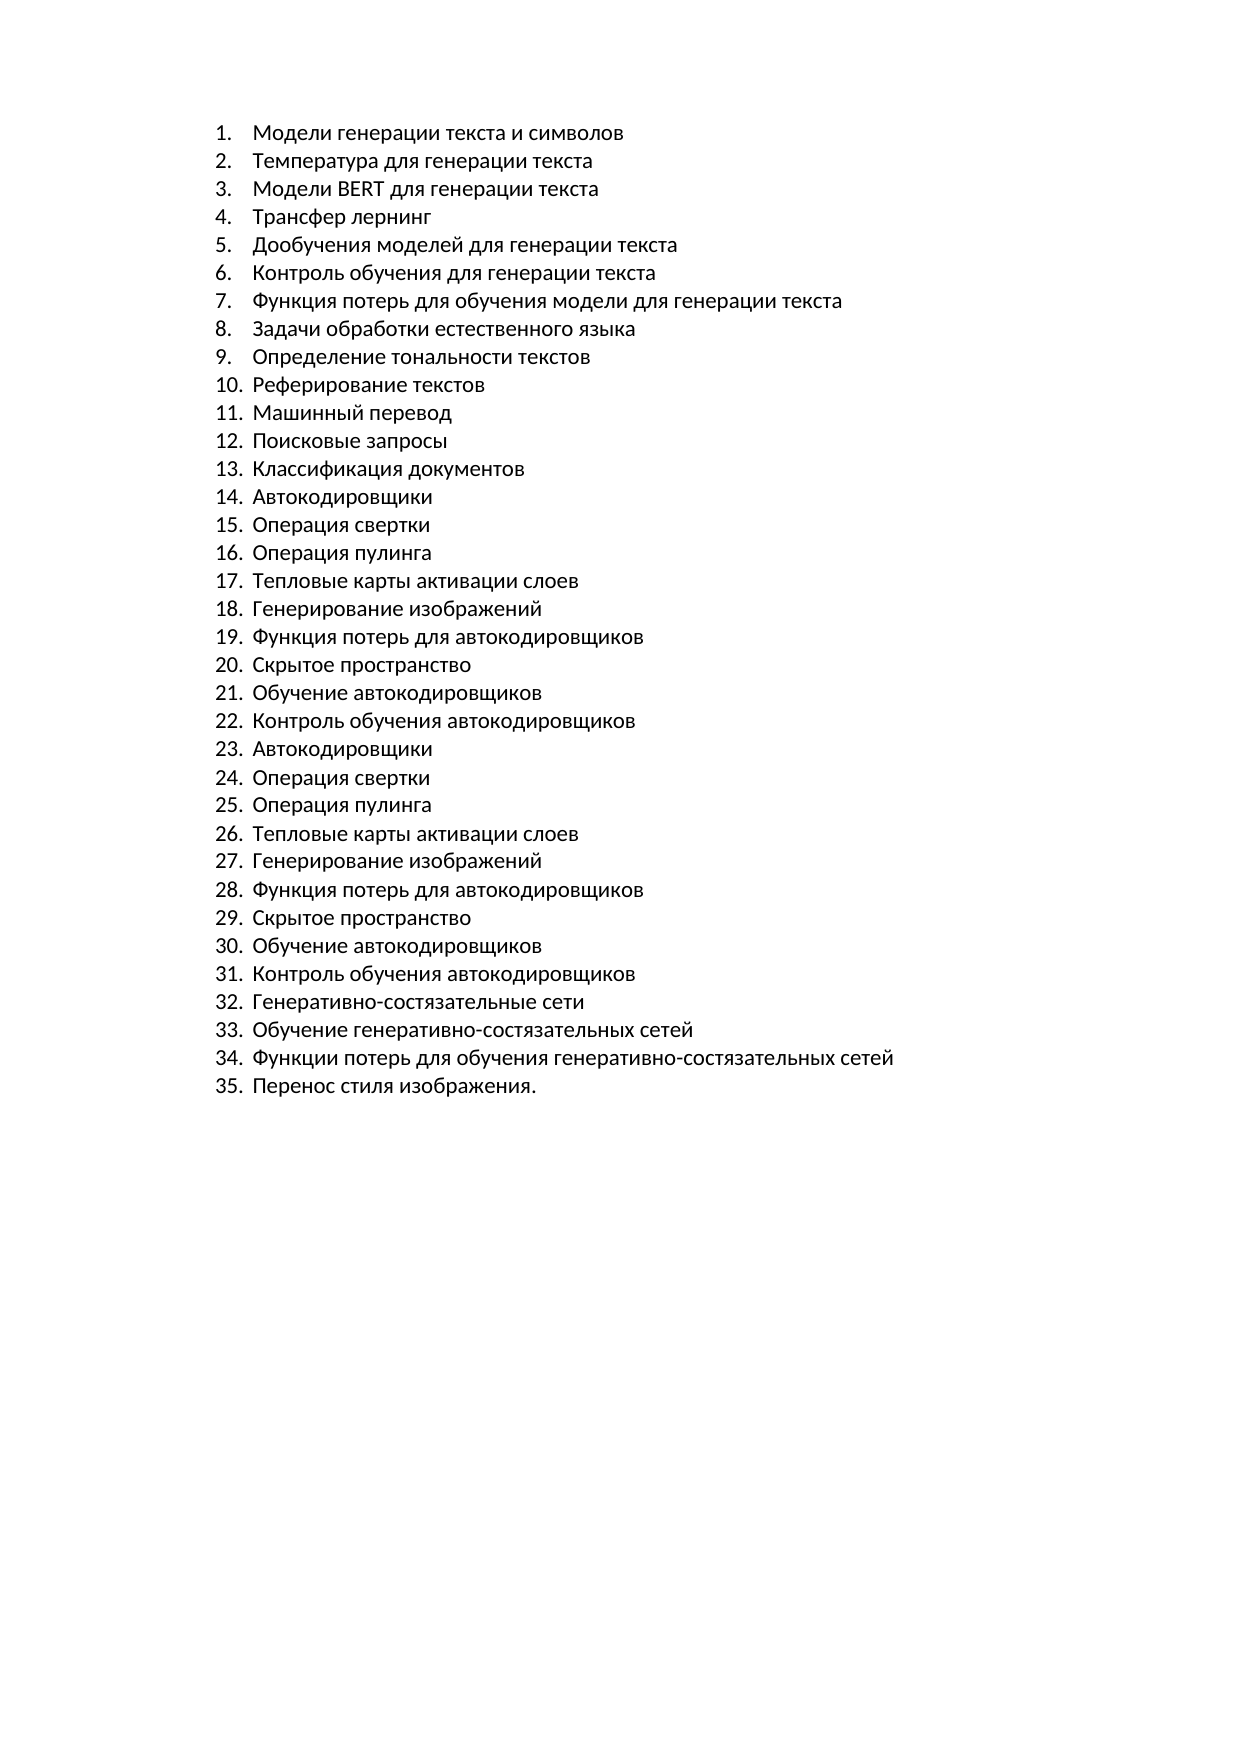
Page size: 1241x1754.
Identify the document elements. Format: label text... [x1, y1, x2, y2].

list Функция потерь для обучения модели для генерации текста [215, 286, 1152, 314]
list Трансфер лернинг [215, 202, 1152, 230]
list Операция свертки [215, 763, 1152, 791]
list Контроль обучения автокодировщиков [215, 707, 1152, 734]
list Поисковые запросы [215, 426, 1152, 454]
list Контроль обучения автокодировщиков [215, 959, 1152, 987]
list Обучение генеративно-состязательных сетей [215, 1015, 1152, 1043]
list Реферирование текстов [215, 370, 1152, 398]
list Обучение автокодировщиков [215, 678, 1152, 707]
list Функция потерь для автокодировщиков [215, 875, 1152, 903]
list Определение тональности текстов [215, 342, 1152, 370]
list Автокодировщики [215, 734, 1152, 763]
list Скрытое пространство [215, 903, 1152, 931]
list Операция пулинга [215, 791, 1152, 819]
list Перенос стиля изображения. [215, 1071, 1152, 1099]
list Автокодировщики [215, 482, 1152, 510]
list Модели BERT для генерации текста [215, 174, 1152, 202]
list Функции потерь для обучения генеративно-состязательных сетей [215, 1043, 1152, 1071]
list Генерирование изображений [215, 847, 1152, 875]
list Задачи обработки естественного языка [215, 314, 1152, 342]
list Скрытое пространство [215, 651, 1152, 678]
list Генерирование изображений [215, 594, 1152, 622]
list Машинный перевод [215, 398, 1152, 426]
list Модели генерации текста и символов [215, 118, 1152, 146]
list Контроль обучения для генерации текста [215, 258, 1152, 286]
list Обучение автокодировщиков [215, 931, 1152, 959]
list Тепловые карты активации слоев [215, 819, 1152, 847]
list Операция свертки [215, 510, 1152, 538]
list Генеративно-состязательные сети [215, 987, 1152, 1015]
list Дообучения моделей для генерации текста [215, 230, 1152, 258]
list Температура для генерации текста [215, 146, 1152, 174]
list Функция потерь для автокодировщиков [215, 622, 1152, 651]
list Тепловые карты активации слоев [215, 566, 1152, 594]
list Классификация документов [215, 454, 1152, 482]
list Операция пулинга [215, 538, 1152, 566]
